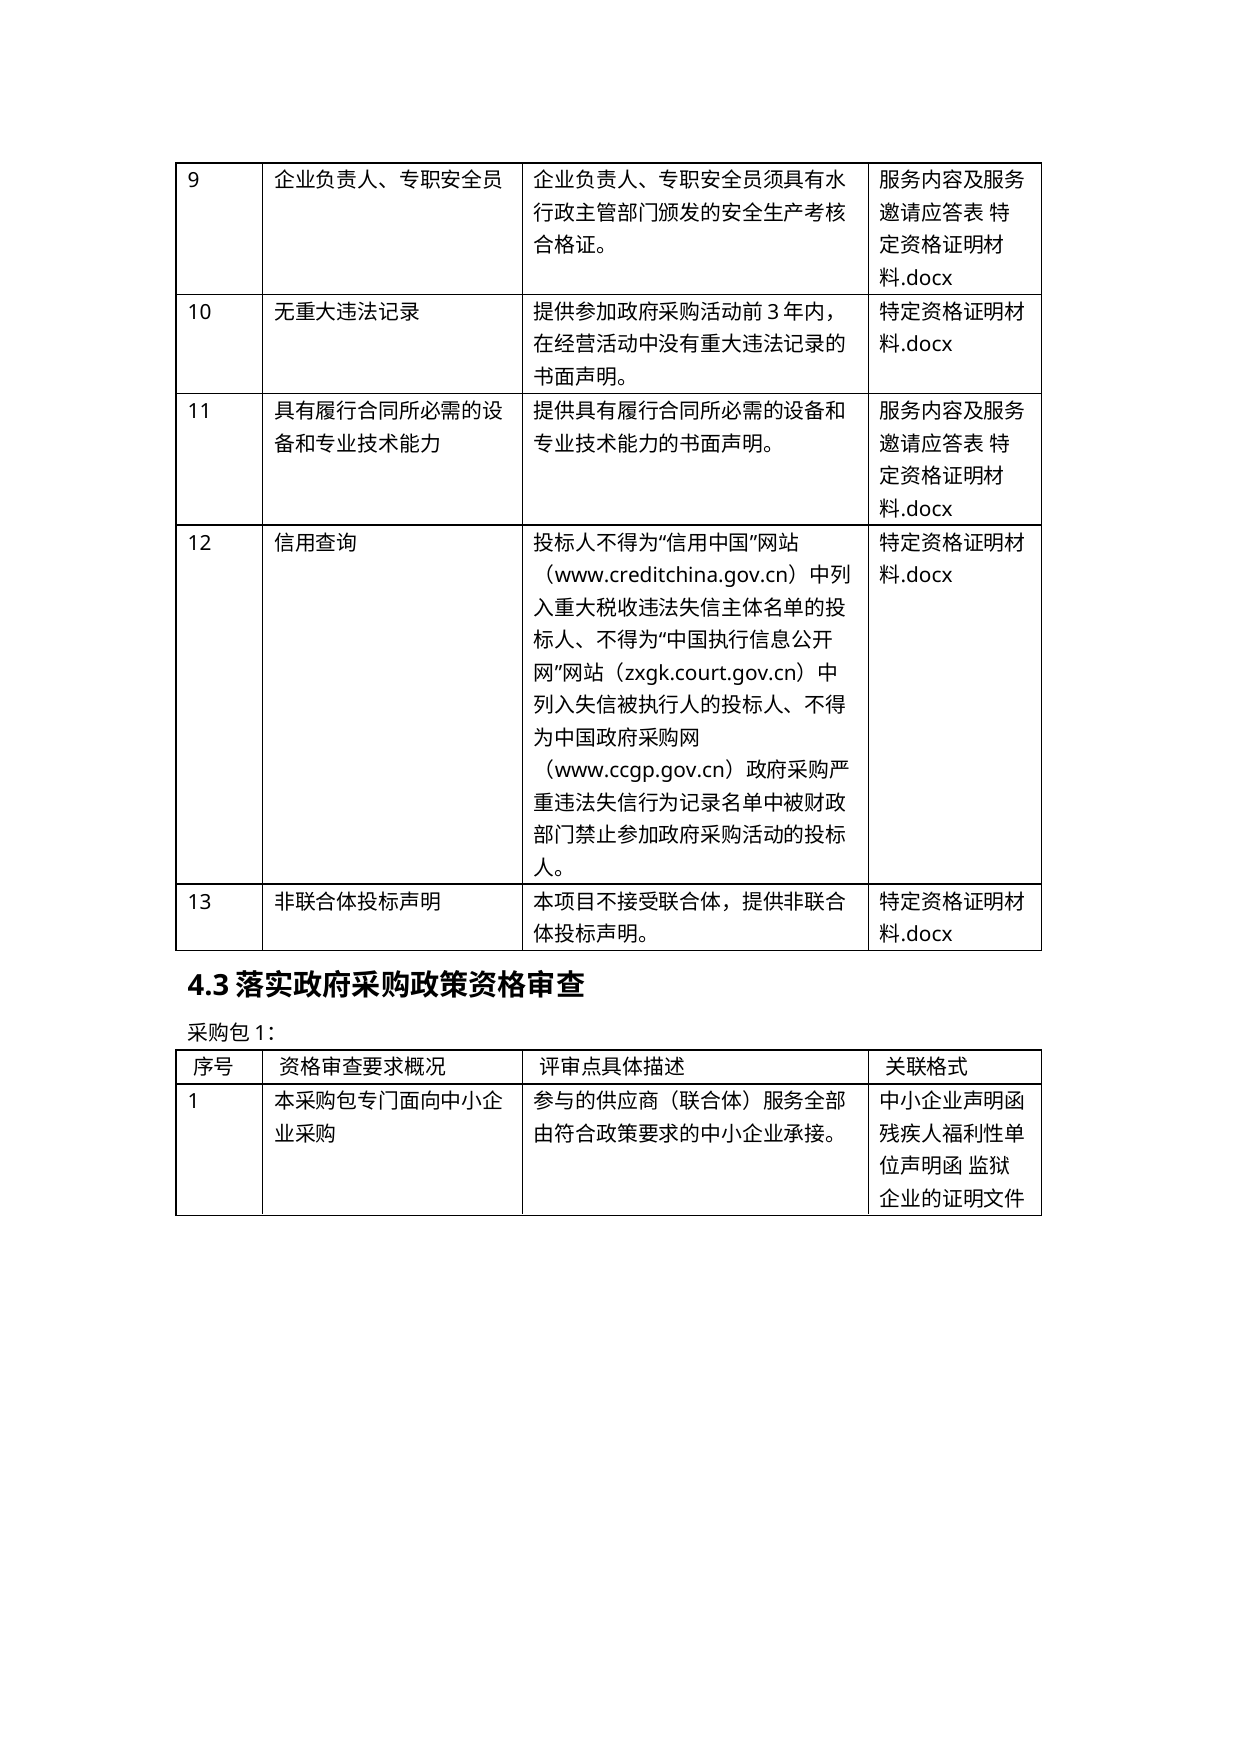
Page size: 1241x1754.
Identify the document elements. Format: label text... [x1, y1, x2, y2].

table_cell 9 [177, 164, 262, 293]
table_cell 投标人不得为“信用中国”网站（www.creditchina.gov.cn）中列入重大税收违法失信主体名单的投标人、不得为“中国执行信息公开网”网站（zxgk.court.gov.cn）中列入失信被执行人的投标人、不得为中国政府采购网（www.ccgp.gov.cn）政府采购严重违法失信行为记录名单中被财政部门禁止参加政府采购活动的投标人。 [523, 526, 868, 883]
table_cell 具有履行合同所必需的设备和专业技术能力 [263, 394, 522, 524]
table_cell 10 [177, 295, 262, 393]
table_cell 特定资格证明材料.docx [869, 885, 1041, 950]
table_cell 提供具有履行合同所必需的设备和专业技术能力的书面声明。 [523, 394, 868, 524]
table_cell 12 [177, 526, 262, 883]
table_cell 本采购包专门面向中小企业采购 [263, 1085, 522, 1214]
table_cell 企业负责人、专职安全员须具有水行政主管部门颁发的安全生产考核合格证。 [523, 164, 868, 293]
table_header 评审点具体描述 [523, 1051, 868, 1083]
table_cell 本项目不接受联合体，提供非联合体投标声明。 [523, 885, 868, 950]
table_cell 中小企业声明函 残疾人福利性单位声明函 监狱企业的证明文件 [869, 1085, 1041, 1214]
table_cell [869, 164, 1041, 293]
table_cell 信用查询 [263, 526, 522, 883]
table_cell 服务内容及服务邀请应答表 特定资格证明材料.docx [869, 394, 1041, 524]
table_cell 提供参加政府采购活动前3年内，在经营活动中没有重大违法记录的书面声明。 [523, 295, 868, 393]
table_cell 非联合体投标声明 [263, 885, 522, 950]
table_header 关联格式 [869, 1051, 1041, 1083]
table_cell 13 [177, 885, 262, 950]
table_cell 无重大违法记录 [263, 295, 522, 393]
text 4.3落实政府采购政策资格审查 [187, 951, 1053, 1016]
table_cell 企业负责人、专职安全员 [263, 164, 522, 293]
text 采购包1： [187, 1016, 1053, 1049]
table_cell 特定资格证明材料.docx [869, 526, 1041, 883]
table_header 资格审查要求概况 [263, 1051, 522, 1083]
table_cell 参与的供应商（联合体）服务全部由符合政策要求的中小企业承接。 [523, 1085, 868, 1214]
table_cell 11 [177, 394, 262, 524]
table_cell 特定资格证明材料.docx [869, 295, 1041, 393]
table_header 序号 [177, 1051, 262, 1083]
table_cell 1 [177, 1085, 262, 1214]
